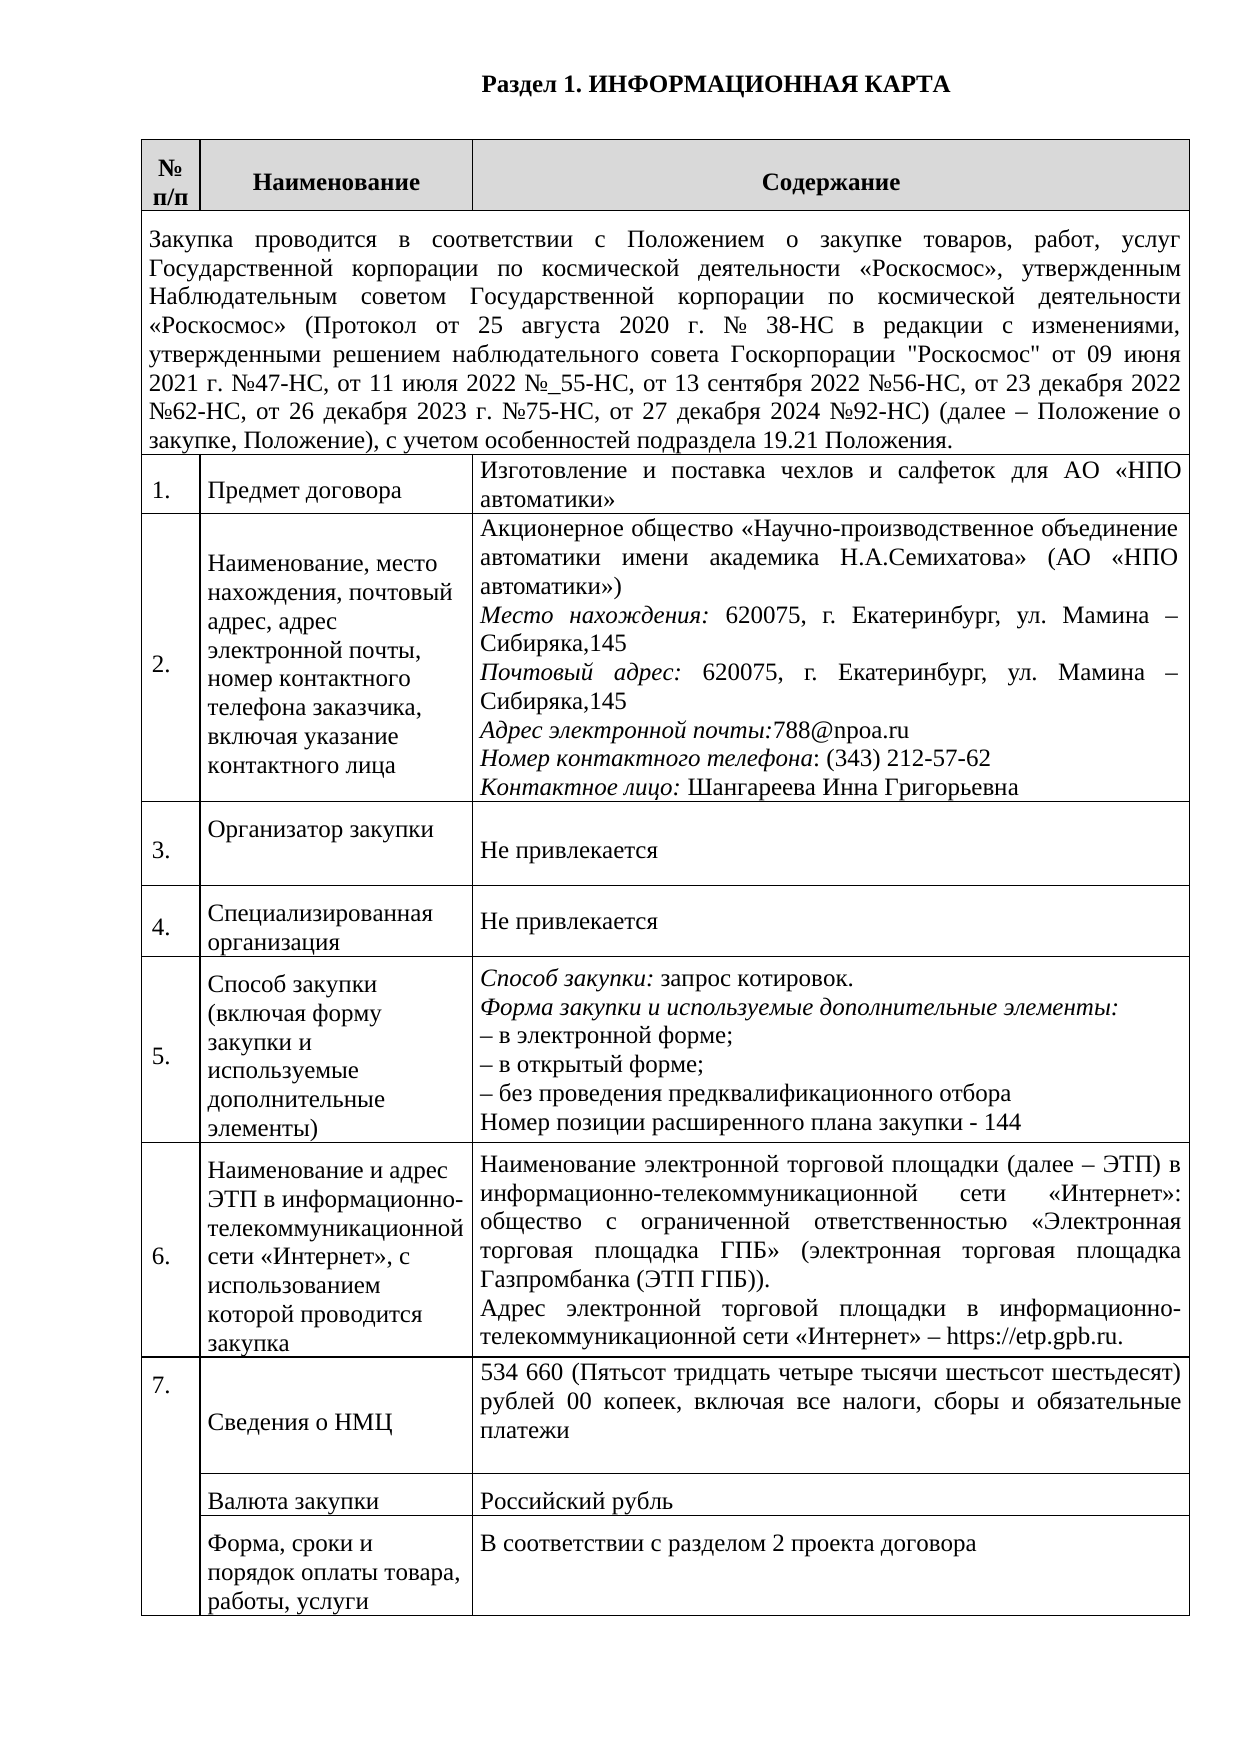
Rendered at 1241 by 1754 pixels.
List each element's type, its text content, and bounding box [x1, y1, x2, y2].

table_cell Закупка проводится в соответствии с Положением о закупке товаров, работ, услуг Государственной корпорации по космической деятельности «Роскосмос», утвержденным Наблюдательным советом Государственной корпорации по космической деятельности «Роскосмос» (Протокол от 25 августа 2020 г. № 38-НС в редакции с изменениями, утвержденными решением наблюдательного совета Госкорпорации "Роскосмос" от 09 июня 2021 г. №47-НС, от 11 июля 2022 №_55-НС, от 13 сентября 2022 №56-НС, от 23 декабря 2022 №62-НС, от 26 декабря 2023 г. №75-НС, от 27 декабря 2024 №92-НС) (далее – Положение о закупке, Положение), с учетом особенностей подраздела 19.21 Положения. [142, 211, 1189, 454]
table_cell [142, 802, 199, 884]
table_cell Способ закупки: запрос котировок. Форма закупки и используемые дополнительные элементы: – в электронной форме; – в открытый форме; – без проведения предквалификационного отбора Номер позиции расширенного плана закупки - 144 [473, 957, 1189, 1142]
text Раздел 1. ИНФОРМАЦИОННАЯ КАРТА [266, 69, 1166, 98]
table_cell [142, 514, 199, 801]
table_cell Изготовление и поставка чехлов и салфеток для АО «НПО автоматики» [473, 455, 1189, 512]
table_cell [142, 455, 199, 512]
table_cell [142, 957, 199, 1142]
table_cell Наименование электронной торговой площадки (далее – ЭТП) в информационно-телекоммуникационной сети «Интернет»: общество с ограниченной ответственностью «Электронная торговая площадка ГПБ» (электронная торговая площадка Газпромбанка (ЭТП ГПБ)). Адрес электронной торговой площадки в информационно-телекоммуникационной сети «Интернет» – https://etp.gpb.ru. [473, 1143, 1189, 1356]
table_cell Российский рубль [473, 1474, 1189, 1515]
table_cell [142, 1358, 199, 1614]
table_cell Не привлекается [473, 886, 1189, 956]
table_cell Акционерное общество «Научно-производственное объединение автоматики имени академика Н.А.Семихатова» (АО «НПО автоматики») Место нахождения: 620075, г. Екатеринбург, ул. Мамина – Сибиряка,145 Почтовый адрес: 620075, г. Екатеринбург, ул. Мамина – Сибиряка,145 Адрес электронной почты:788@npoa.ru Номер контактного телефона: (343) 212-57-62 Контактное лицо: Шангареева Инна Григорьевна [473, 514, 1189, 801]
table_cell Специализированная организация [201, 886, 472, 956]
table_cell 534 660 (Пятьсот тридцать четыре тысячи шестьсот шестьдесят) рублей 00 копеек, включая все налоги, сборы и обязательные платежи [473, 1358, 1189, 1472]
table_cell Не привлекается [473, 802, 1189, 884]
table_header Наименование [201, 140, 472, 210]
table_cell [142, 886, 199, 956]
table_cell В соответствии с разделом 2 проекта договора [473, 1516, 1189, 1614]
table_cell Сведения о НМЦ [201, 1358, 472, 1472]
table_cell Организатор закупки [201, 802, 472, 884]
table_cell Способ закупки (включая форму закупки и используемые дополнительные элементы) [201, 957, 472, 1142]
table_cell Наименование, место нахождения, почтовый адрес, адрес электронной почты, номер контактного телефона заказчика, включая указание контактного лица [201, 514, 472, 801]
table_cell Форма, сроки и порядок оплаты товара, работы, услуги [201, 1516, 472, 1614]
table_cell Наименование и адрес ЭТП в информационно-телекоммуникационной сети «Интернет», с использованием которой проводится закупка [201, 1143, 472, 1356]
table_header Содержание [473, 140, 1189, 210]
table_cell Валюта закупки [201, 1474, 472, 1515]
table_cell [142, 1143, 199, 1356]
table_cell Предмет договора [201, 455, 472, 512]
table_header № п/п [142, 140, 199, 210]
